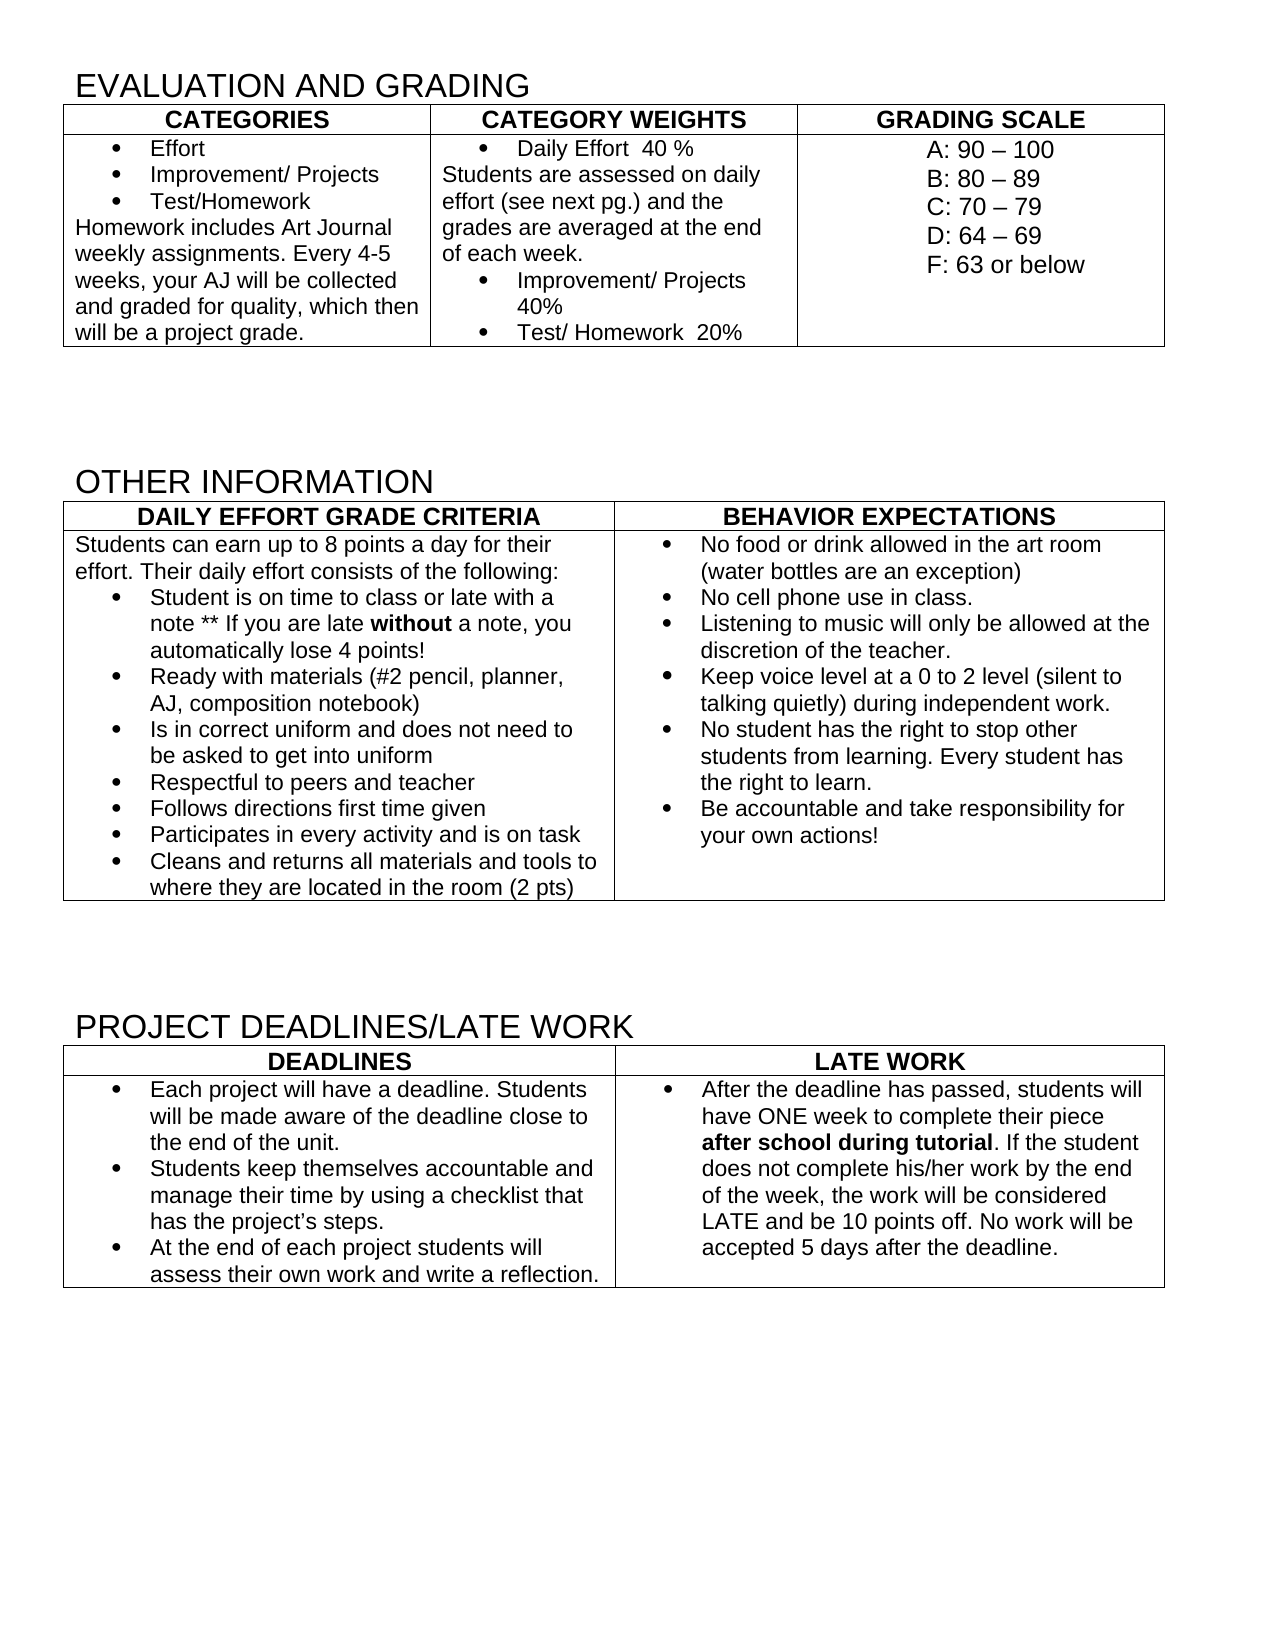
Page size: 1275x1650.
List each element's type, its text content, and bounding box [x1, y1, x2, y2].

table_cell Effort Improvement/ Projects Test/Homework Homework includes Art Journal weekly assignments. Every 4-5 weeks, your AJ will be collected and graded for quality, which then will be a project grade. [64, 135, 430, 346]
text OTHER INFORMATION [75, 462, 1153, 501]
table_cell Daily Effort 40 % Students are assessed on daily effort (see next pg.) and the grades are averaged at the end of each week. Improvement/ Projects 40% Test/ Homework 20% [431, 135, 797, 346]
table_cell Students can earn up to 8 points a day for their effort. Their daily effort consists of the following: Student is on time to class or late with a note ** If you are late without a note, you automatically lose 4 points! Ready with materials (#2 pencil, planner, AJ, composition notebook) Is in correct uniform and does not need to be asked to get into uniform Respectful to peers and teacher Follows directions first time given Participates in every activity and is on task Cleans and returns all materials and tools to where they are located in the room (2 pts) [64, 531, 614, 900]
table_cell A: 90 – 100 B: 80 – 89 C: 70 – 79 D: 64 – 69 F: 63 or below [798, 135, 1164, 346]
text PROJECT DEADLINES/LATE WORK [75, 1007, 1153, 1045]
table_header DEADLINES [64, 1046, 615, 1075]
table_cell No food or drink allowed in the art room (water bottles are an exception) No cell phone use in class. Listening to music will only be allowed at the discretion of the teacher. Keep voice level at a 0 to 2 level (silent to talking quietly) during independent work. No student has the right to stop other students from learning. Every student has the right to learn. Be accountable and take responsibility for your own actions! [615, 531, 1164, 900]
table_header DAILY EFFORT GRADE CRITERIA [64, 502, 614, 530]
table_header CATEGORIES [64, 105, 430, 134]
table_header GRADING SCALE [798, 105, 1164, 134]
text EVALUATION AND GRADING [75, 66, 1153, 104]
table_cell After the deadline has passed, students will have ONE week to complete their piece after school during tutorial. If the student does not complete his/her work by the end of the week, the work will be considered LATE and be 10 points off. No work will be accepted 5 days after the deadline. [616, 1076, 1164, 1287]
table_header LATE WORK [616, 1046, 1164, 1075]
table_header CATEGORY WEIGHTS [431, 105, 797, 134]
table_header BEHAVIOR EXPECTATIONS [615, 502, 1164, 530]
table_cell Each project will have a deadline. Students will be made aware of the deadline close to the end of the unit. Students keep themselves accountable and manage their time by using a checklist that has the project’s steps. At the end of each project students will assess their own work and write a reflection. [64, 1076, 615, 1287]
